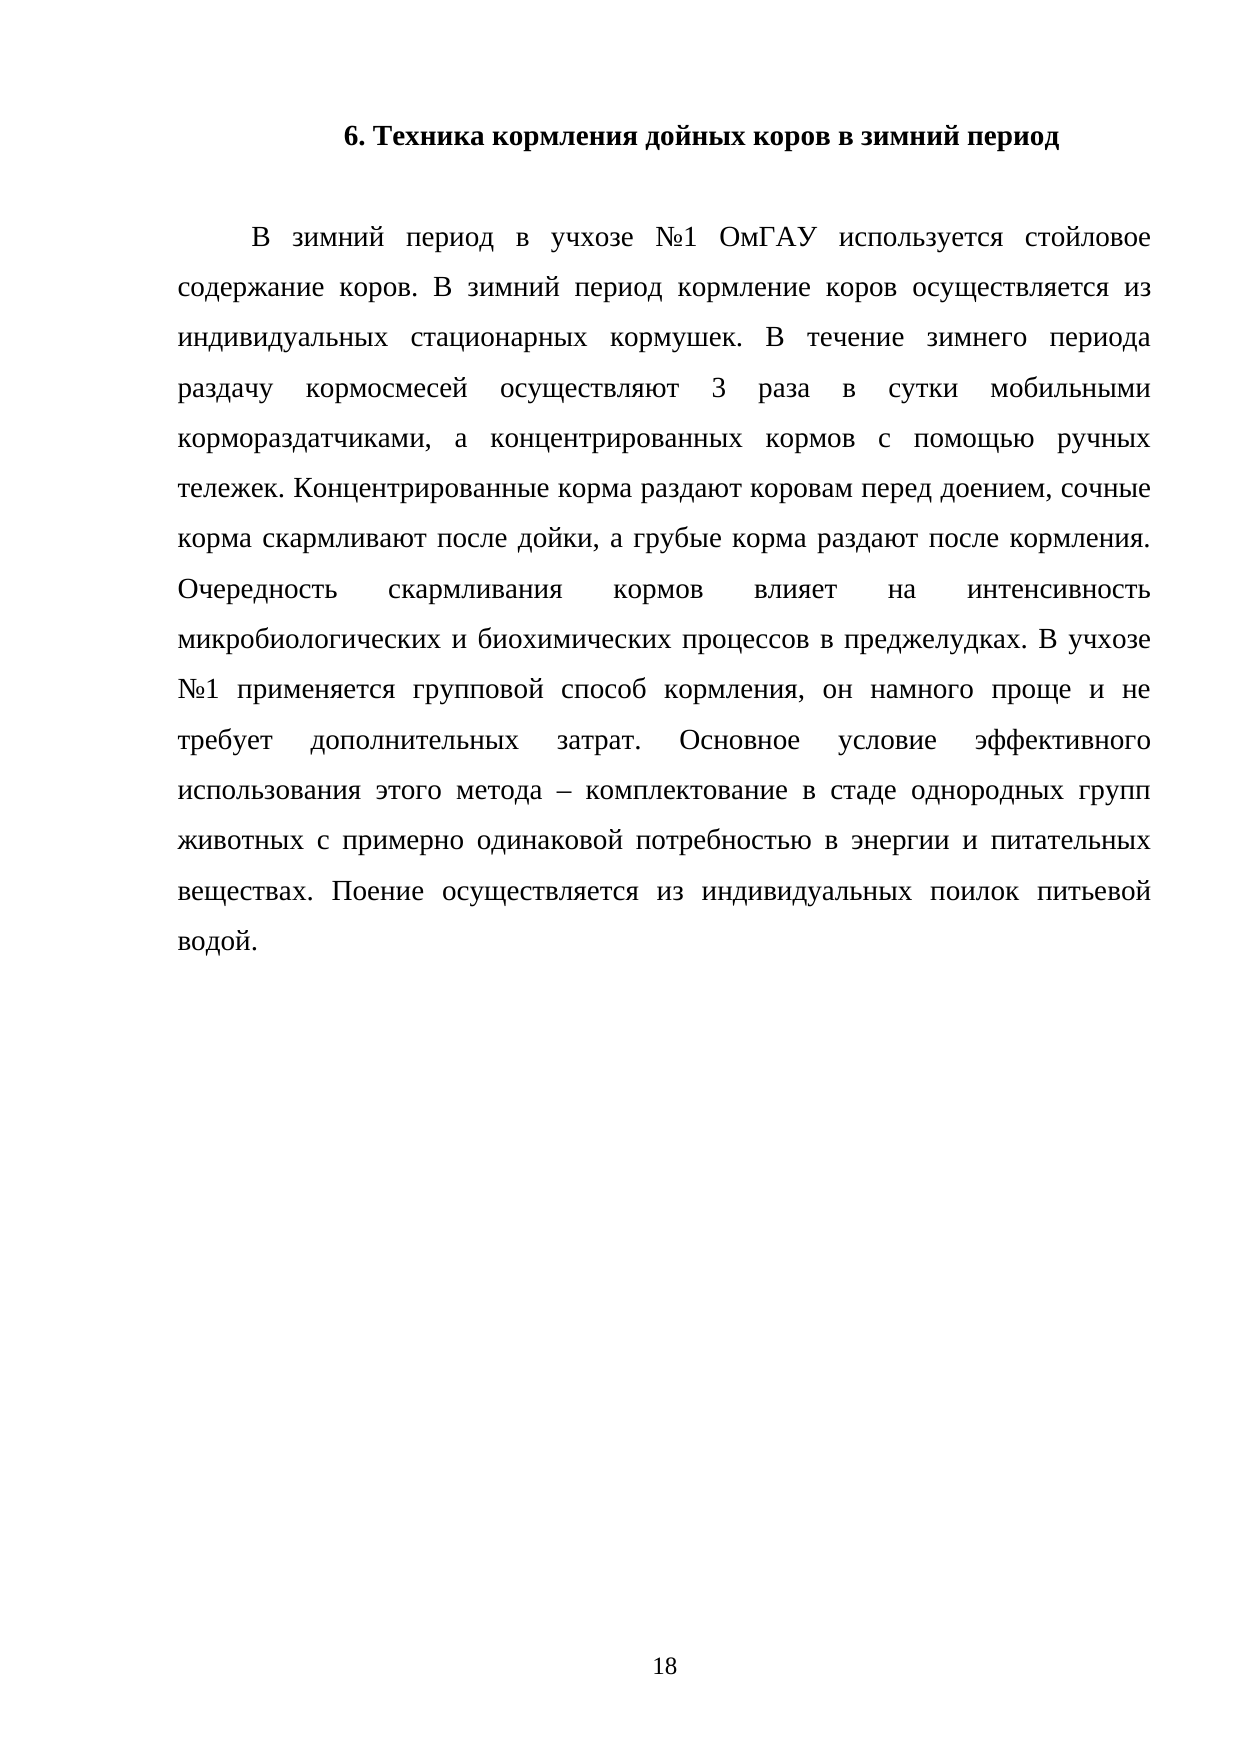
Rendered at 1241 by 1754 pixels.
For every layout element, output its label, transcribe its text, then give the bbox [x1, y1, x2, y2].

text 6. Техника кормления дойных коров в зимний период [177, 118, 1152, 152]
text В зимний период в учхозе №1 ОмГАУ используется стойловое содержание коров. В зимний период кормление коров осуществляется из индивидуальных стационарных кормушек. В течение зимнего периода раздачу кормосмесей осуществляют 3 раза в сутки мобильными кормораздатчиками, а концентрированных кормов с помощью ручных тележек. Концентрированные корма раздают коровам перед доением, сочные корма скармливают после дойки, а грубые корма раздают после кормления. Очередность скармливания кормов влияет на интенсивность микробиологических и биохимических процессов в преджелудках. В учхозе №1 применяется групповой способ кормления, он намного проще и не требует дополнительных затрат. Основное условие эффективного использования этого метода – комплектование в стаде однородных групп животных с примерно одинаковой потребностью в энергии и питательных веществах. Поение осуществляется из индивидуальных поилок питьевой водой. [177, 219, 1152, 957]
